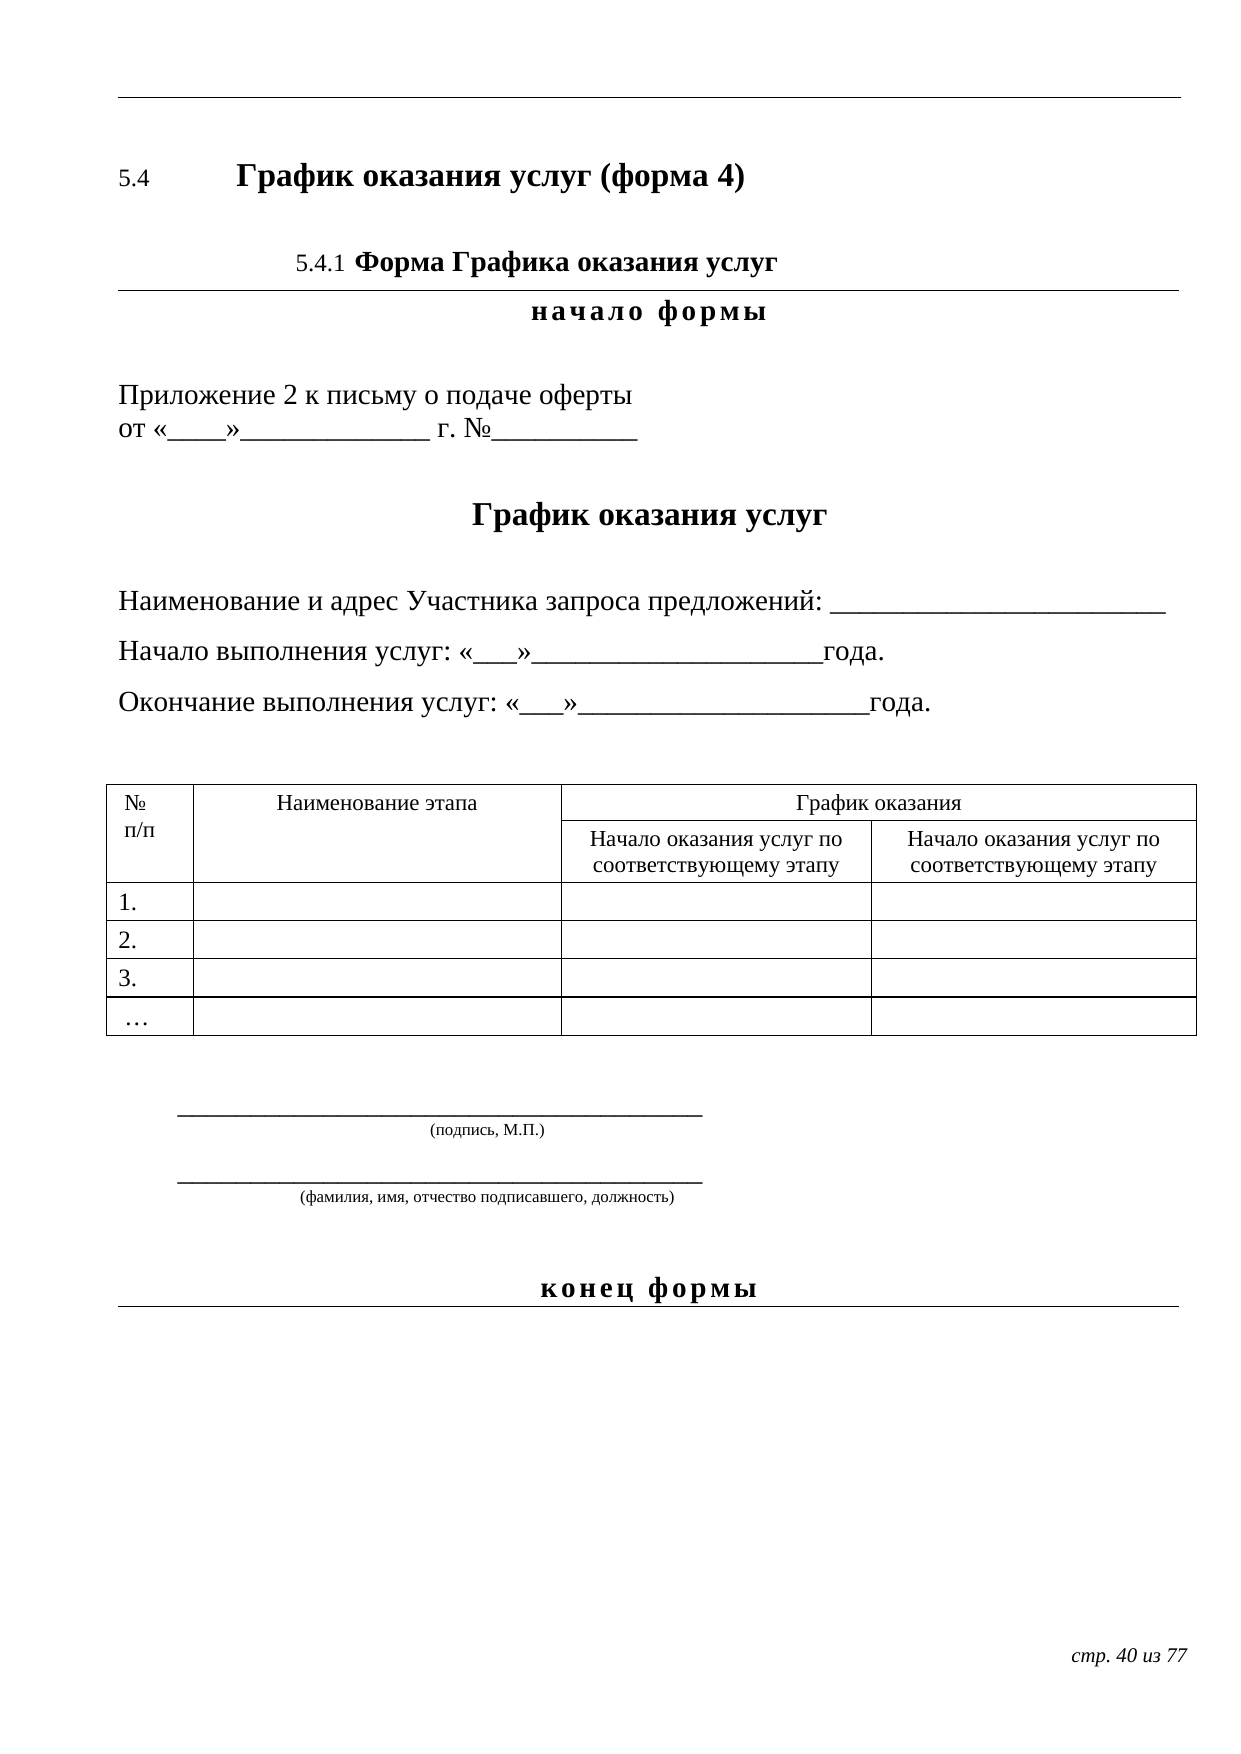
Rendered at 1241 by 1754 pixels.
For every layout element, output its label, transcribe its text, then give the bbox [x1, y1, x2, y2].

table_cell Начало оказания услуг по соответствующему этапу [872, 821, 1196, 882]
text Форма Графика оказания услуг [236, 244, 1181, 277]
text ____________________________________ [118, 1086, 1181, 1119]
table_cell [107, 883, 193, 920]
text График оказания услуг [118, 494, 1181, 533]
table_cell [872, 883, 1196, 920]
text Окончание выполнения услуг: «___»____________________года. [118, 684, 1181, 717]
text (подпись, М.П.) [118, 1119, 797, 1153]
text конец формы [118, 1270, 1179, 1306]
table_cell [194, 921, 561, 958]
table_cell [562, 998, 871, 1034]
text ____________________________________ [118, 1153, 1181, 1187]
table_cell Начало оказания услуг по соответствующему этапу [562, 821, 871, 882]
table_header График оказания [562, 785, 1196, 820]
table_cell [194, 883, 561, 920]
text Наименование и адрес Участника запроса предложений: _______________________ [118, 583, 1181, 617]
table_cell [562, 959, 871, 996]
table_cell [107, 959, 193, 996]
table_cell [194, 998, 561, 1034]
table_cell [194, 959, 561, 996]
table_cell [872, 959, 1196, 996]
table_cell … [107, 998, 193, 1034]
table_cell [872, 998, 1196, 1034]
text начало формы [118, 291, 1179, 327]
table_cell [872, 921, 1196, 958]
table_cell [107, 921, 193, 958]
text Приложение 2 к письму о подаче оферты от «____»_____________ г. №__________ [118, 377, 1181, 444]
subtitle График оказания услуг (форма 4) [118, 156, 1181, 194]
table_cell [562, 921, 871, 958]
table_header Наименование этапа [194, 785, 561, 882]
table_cell [562, 883, 871, 920]
table_header № п/п [107, 785, 193, 882]
text Начало выполнения услуг: «___»____________________года. [118, 633, 1181, 667]
text (фамилия, имя, отчество подписавшего, должность) [118, 1187, 797, 1220]
